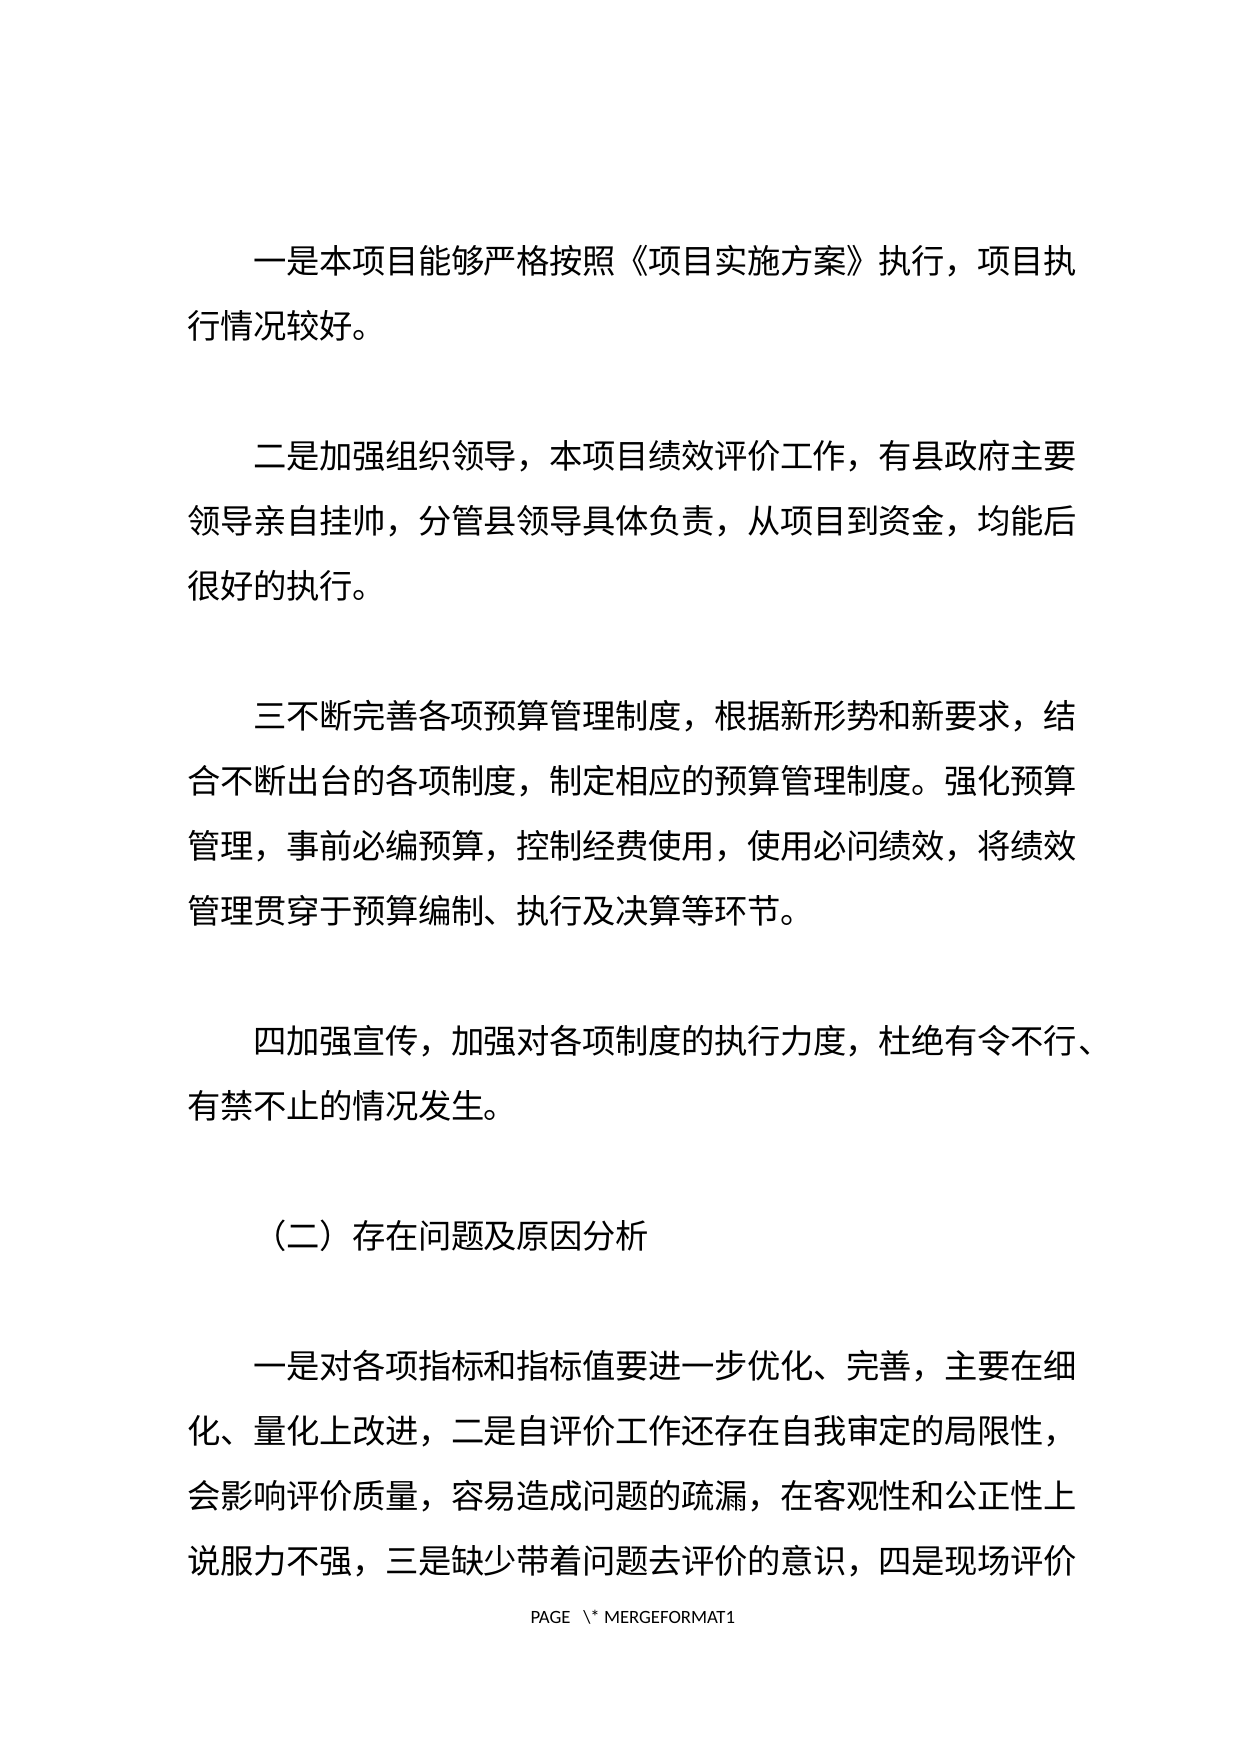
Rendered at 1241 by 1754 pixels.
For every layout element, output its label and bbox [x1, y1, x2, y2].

text [187, 162, 1078, 1592]
